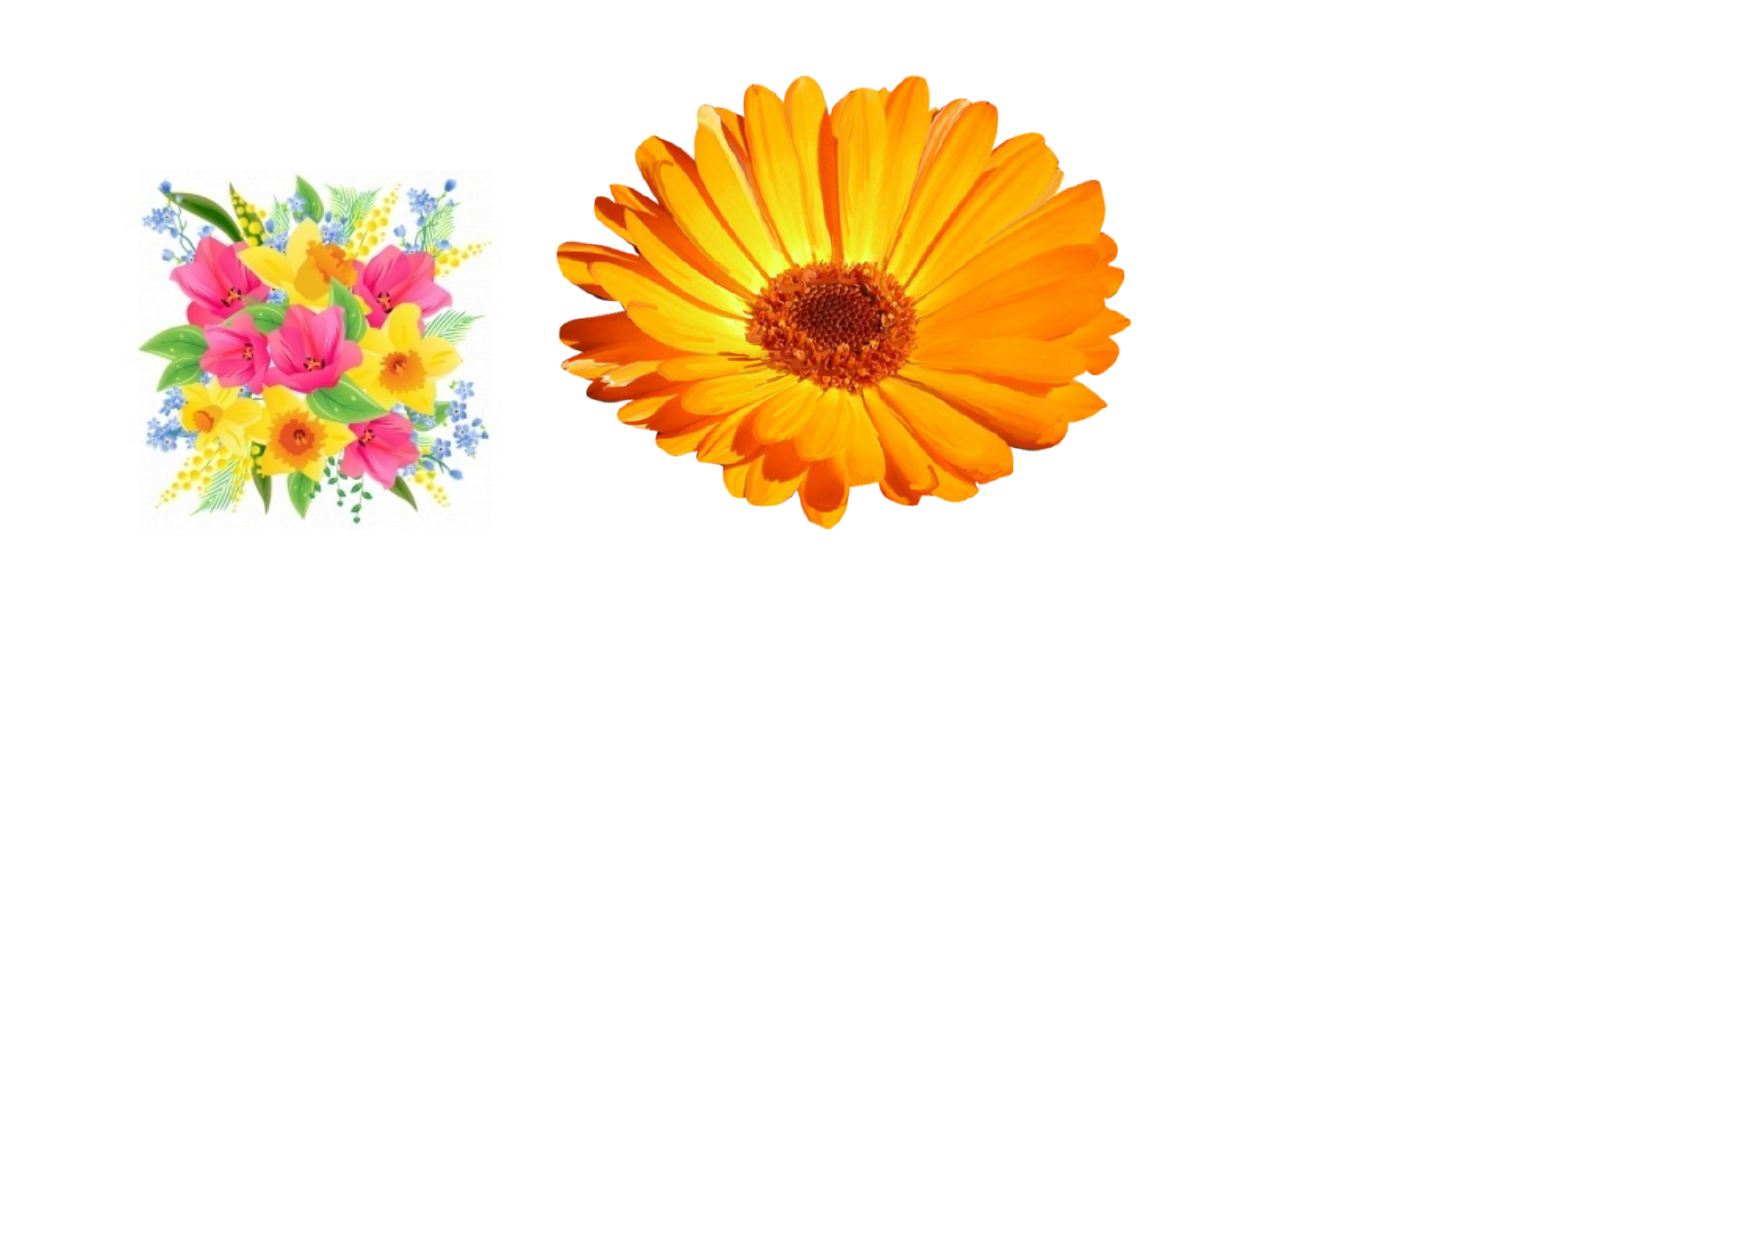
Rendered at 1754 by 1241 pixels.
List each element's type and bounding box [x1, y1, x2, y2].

picture [75, 75, 1132, 530]
